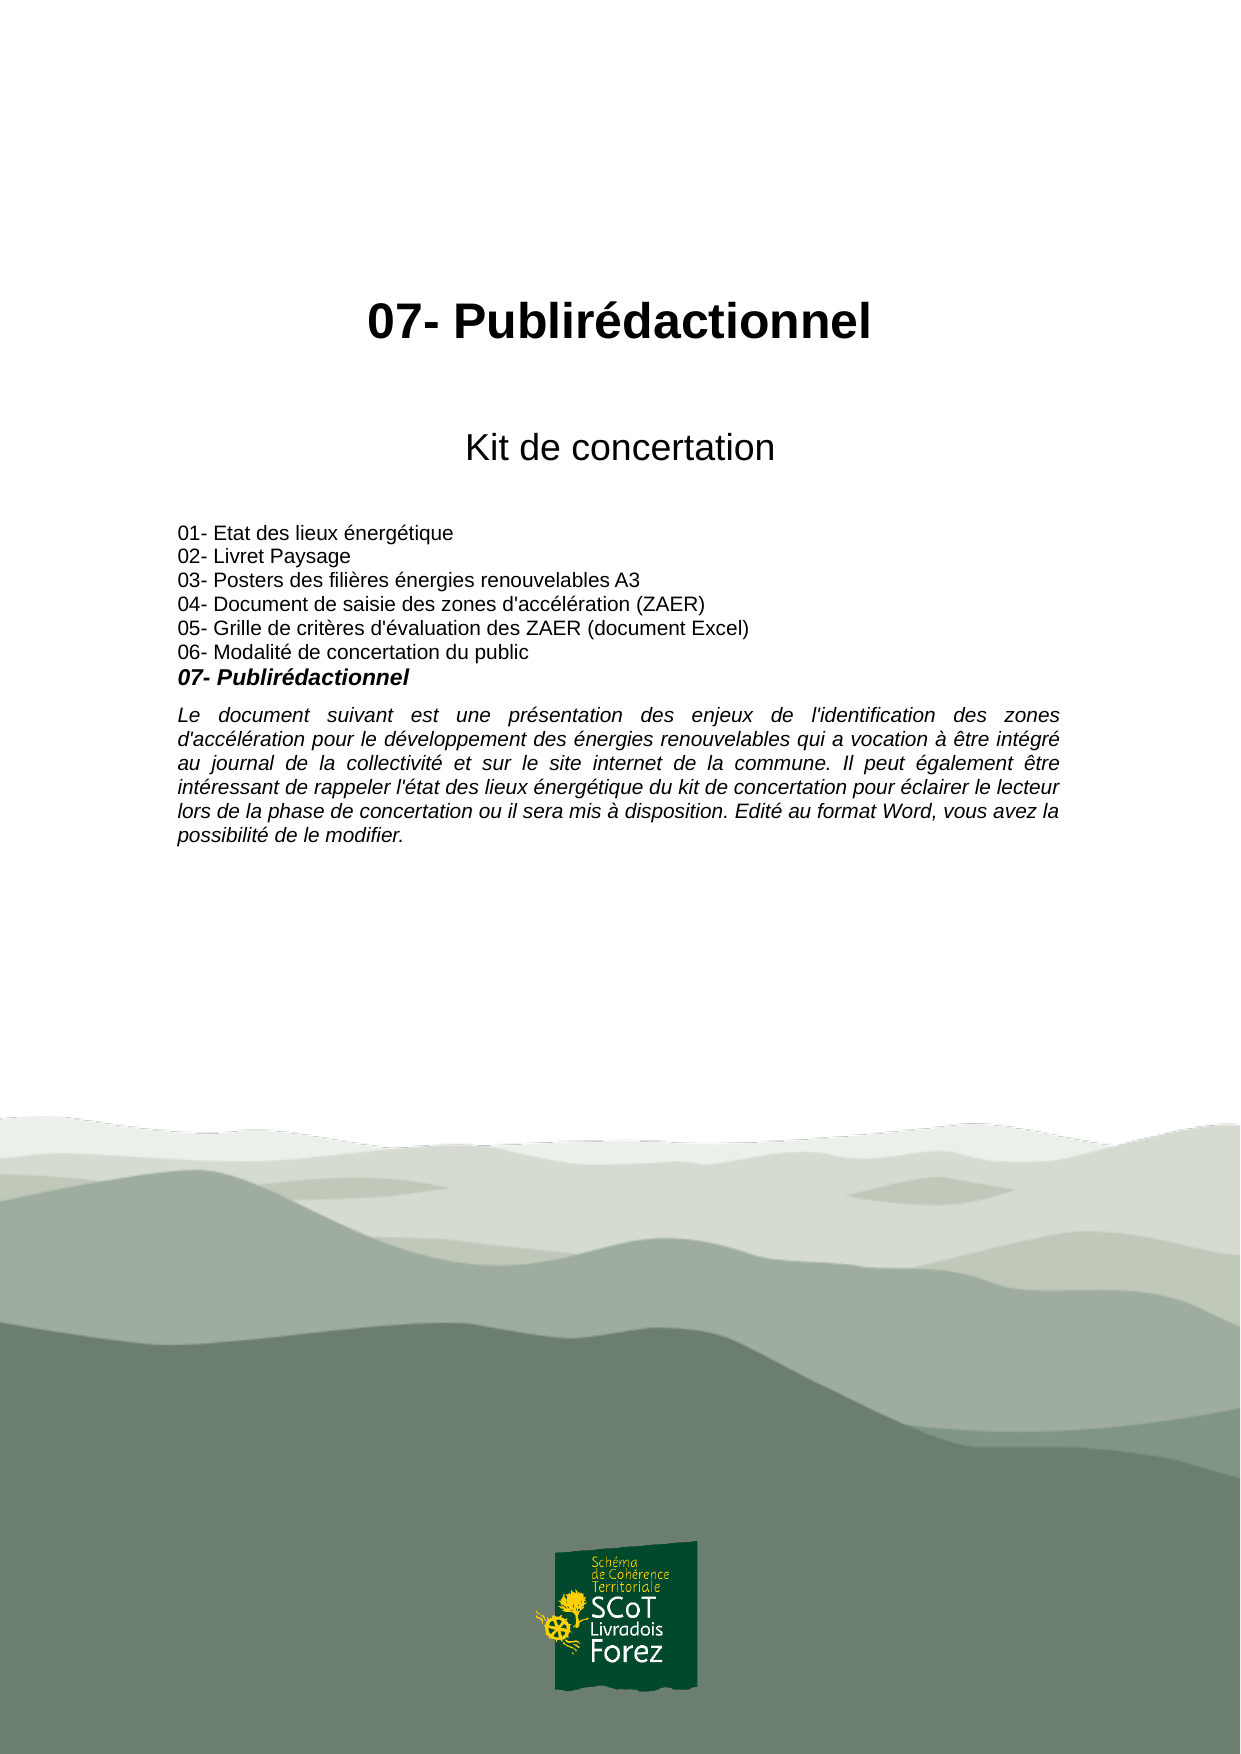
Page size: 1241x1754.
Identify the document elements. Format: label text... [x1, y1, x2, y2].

text 01- Etat des lieux énergétique [177, 520, 1063, 544]
picture [535, 1540, 698, 1692]
text 07- Publirédactionnel [177, 664, 1063, 690]
text 05- Grille de critères d'évaluation des ZAER (document Excel) [177, 616, 1063, 640]
text Kit de concertation [118, 425, 1122, 468]
text 06- Modalité de concertation du public [177, 640, 1063, 664]
text 07- Publirédactionnel [118, 292, 1122, 349]
text 04- Document de saisie des zones d'accélération (ZAER) [177, 592, 1063, 616]
text 03- Posters des filières énergies renouvelables A3 [177, 568, 1063, 592]
text Le document suivant est une présentation des enjeux de l'identification des zones d'accélération pour le développement des énergies renouvelables qui a vocation à être intégré au journal de la collectivité et sur le site internet de la commune. Il peut également être intéressant de rappeler l'état des lieux énergétique du kit de concertation pour éclairer le lecteur lors de la phase de concertation ou il sera mis à disposition. Edité au format Word, vous avez la possibilité de le modifier. [177, 703, 1063, 847]
text 02- Livret Paysage [177, 544, 1063, 568]
